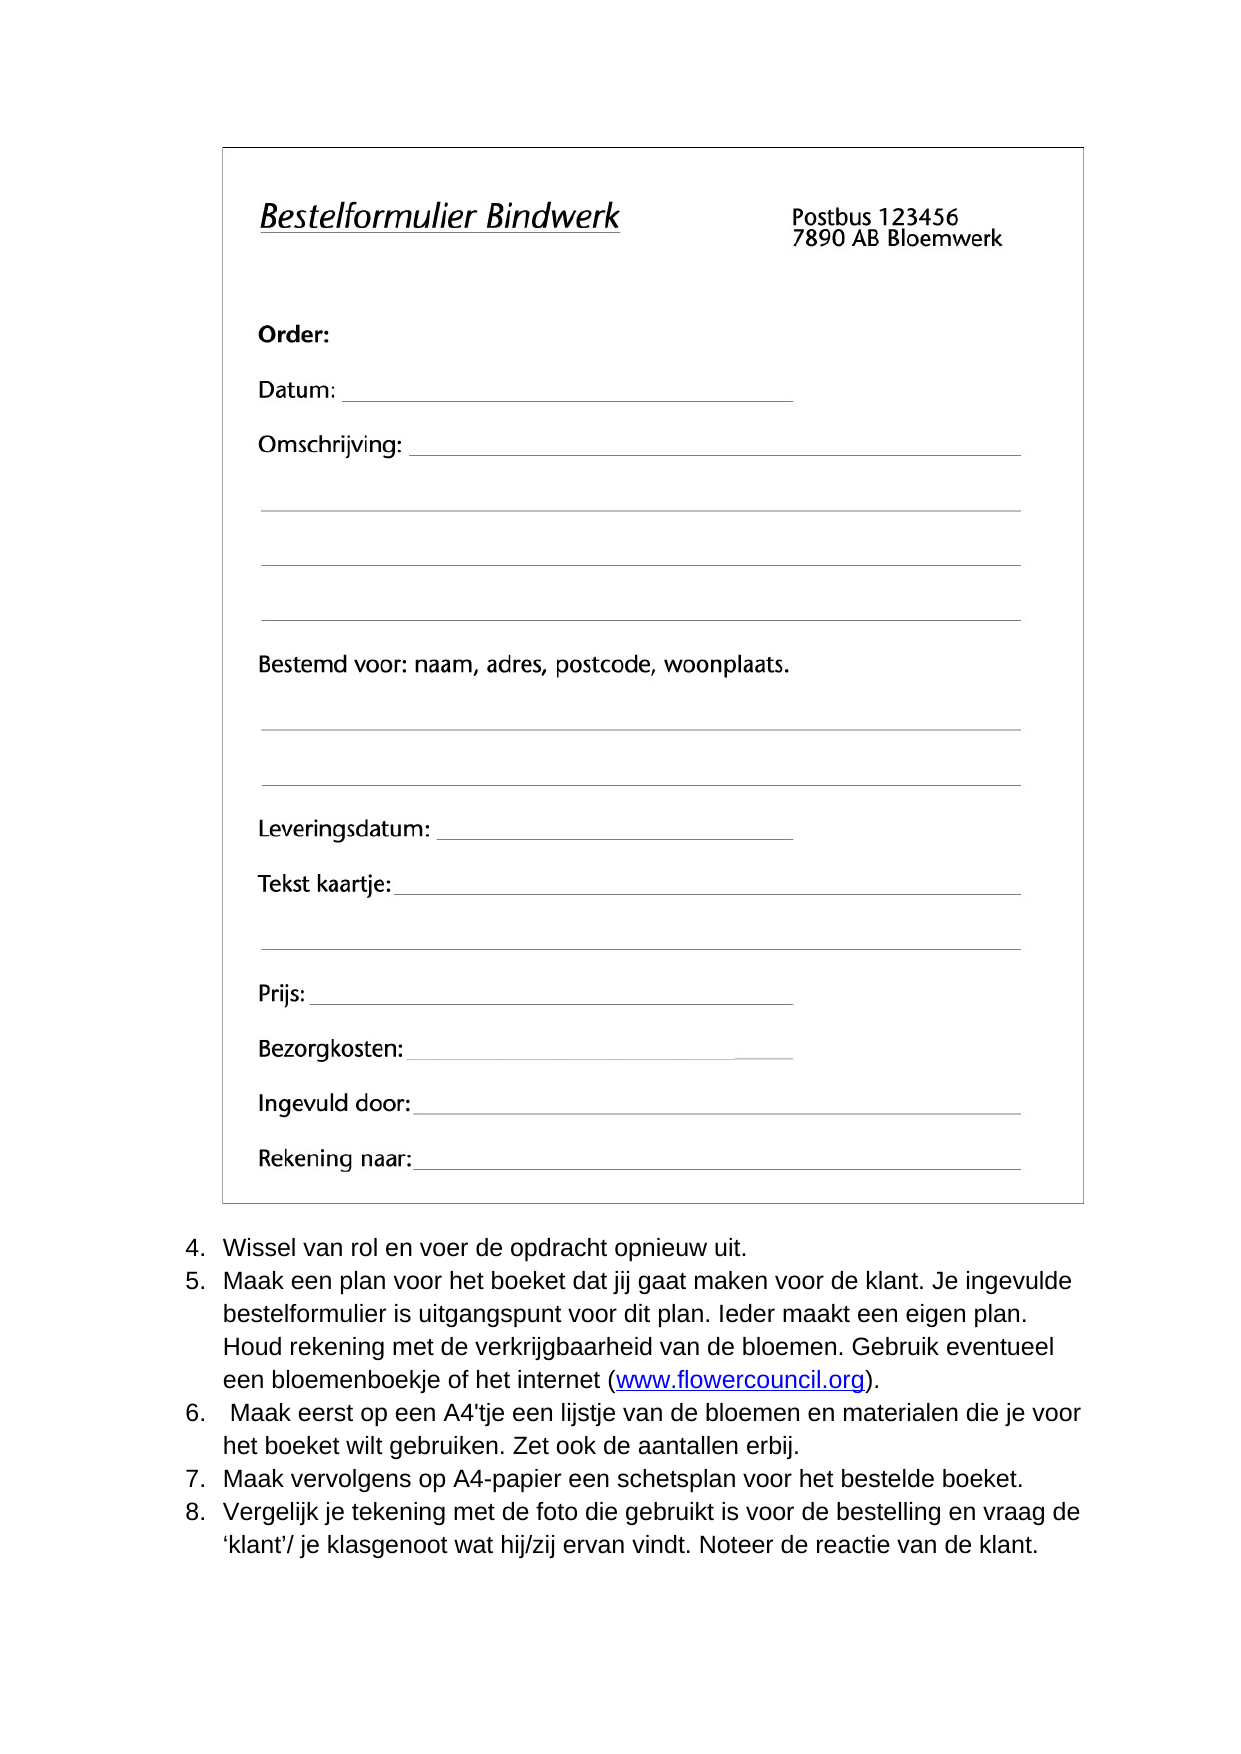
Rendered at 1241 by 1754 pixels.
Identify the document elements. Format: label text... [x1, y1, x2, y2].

list Maak eerst op een A4'tje een lijstje van de bloemen en materialen die je voor het boeket wilt gebruiken. Zet ook de aantallen erbij. [185, 1398, 1093, 1459]
picture [222, 147, 1084, 1204]
list Wissel van rol en voer de opdracht opnieuw uit. [185, 1233, 1093, 1261]
list Vergelijk je tekening met de foto die gebruikt is voor de bestelling en vraag de ‘klant’/ je klasgenoot wat hij/zij ervan vindt. Noteer de reactie van de klant. [185, 1497, 1093, 1592]
list Maak een plan voor het boeket dat jij gaat maken voor de klant. Je ingevulde bestelformulier is uitgangspunt voor dit plan. Ieder maakt een eigen plan. Houd rekening met de verkrijgbaarheid van de bloemen. Gebruik eventueel een bloemenboekje of het internet (www.flowercouncil.org). [185, 1266, 1093, 1393]
list Maak vervolgens op A4-papier een schetsplan voor het bestelde boeket. [185, 1464, 1093, 1493]
